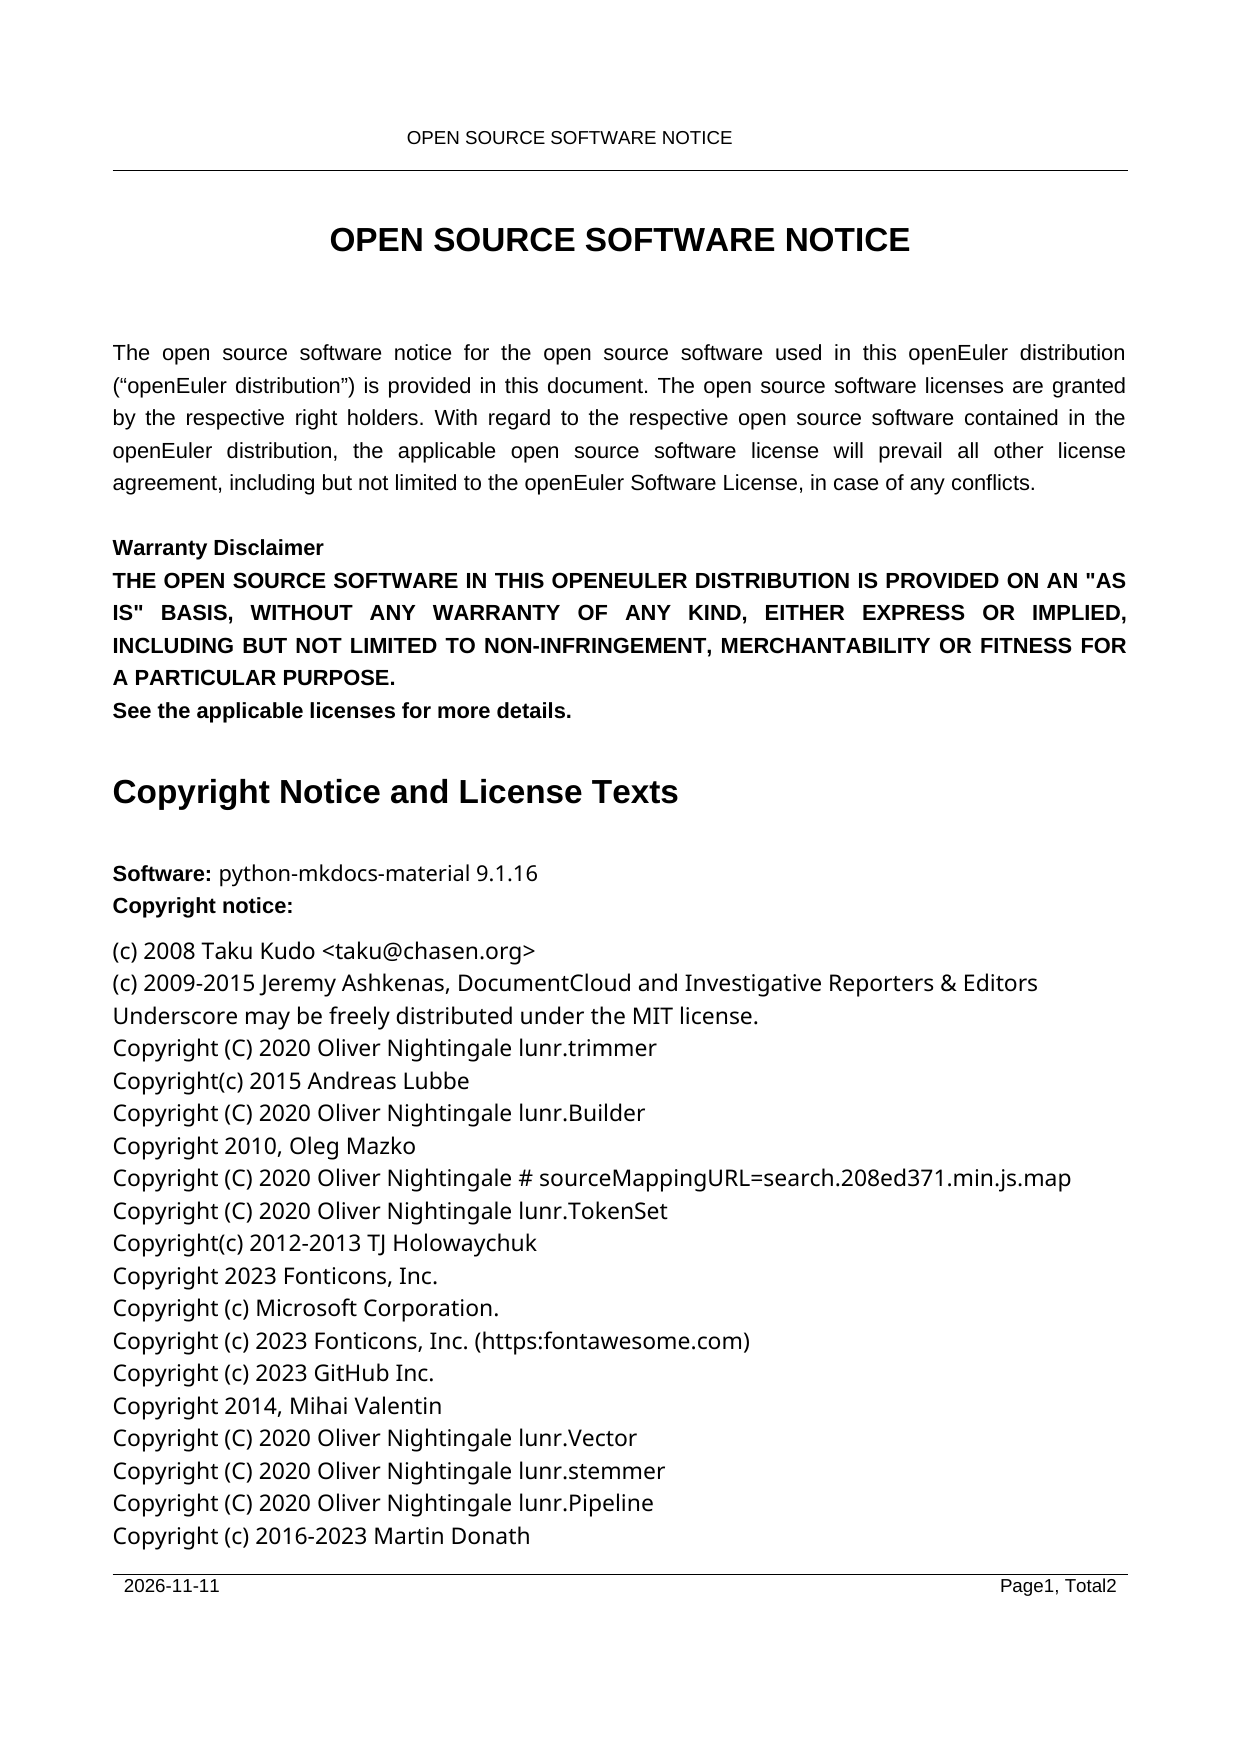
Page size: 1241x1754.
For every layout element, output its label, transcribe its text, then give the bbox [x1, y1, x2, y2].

text OPEN SOURCE SOFTWARE NOTICE [112, 206, 1128, 271]
text THE OPEN SOURCE SOFTWARE IN THIS OPENEULER DISTRIBUTION IS PROVIDED ON AN "AS IS" BASIS, WITHOUT ANY WARRANTY OF ANY KIND, EITHER EXPRESS OR IMPLIED, INCLUDING BUT NOT LIMITED TO NON-INFRINGEMENT, MERCHANTABILITY OR FITNESS FOR A PARTICULAR PURPOSE. See the applicable licenses for more details. [112, 564, 1128, 726]
text Copyright notice: [112, 889, 1128, 921]
title Software: python-mkdocs-material 9.1.16 [112, 856, 1128, 889]
text Warranty Disclaimer [112, 531, 1128, 564]
text Copyright Notice and License Texts [112, 759, 1128, 824]
text The open source software notice for the open source software used in this openEuler distribution (“openEuler distribution”) is provided in this document. The open source software licenses are granted by the respective right holders. With regard to the respective open source software contained in the openEuler distribution, the applicable open source software license will prevail all other license agreement, including but not limited to the openEuler Software License, in case of any conflicts. [112, 336, 1128, 499]
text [112, 934, 1128, 1551]
